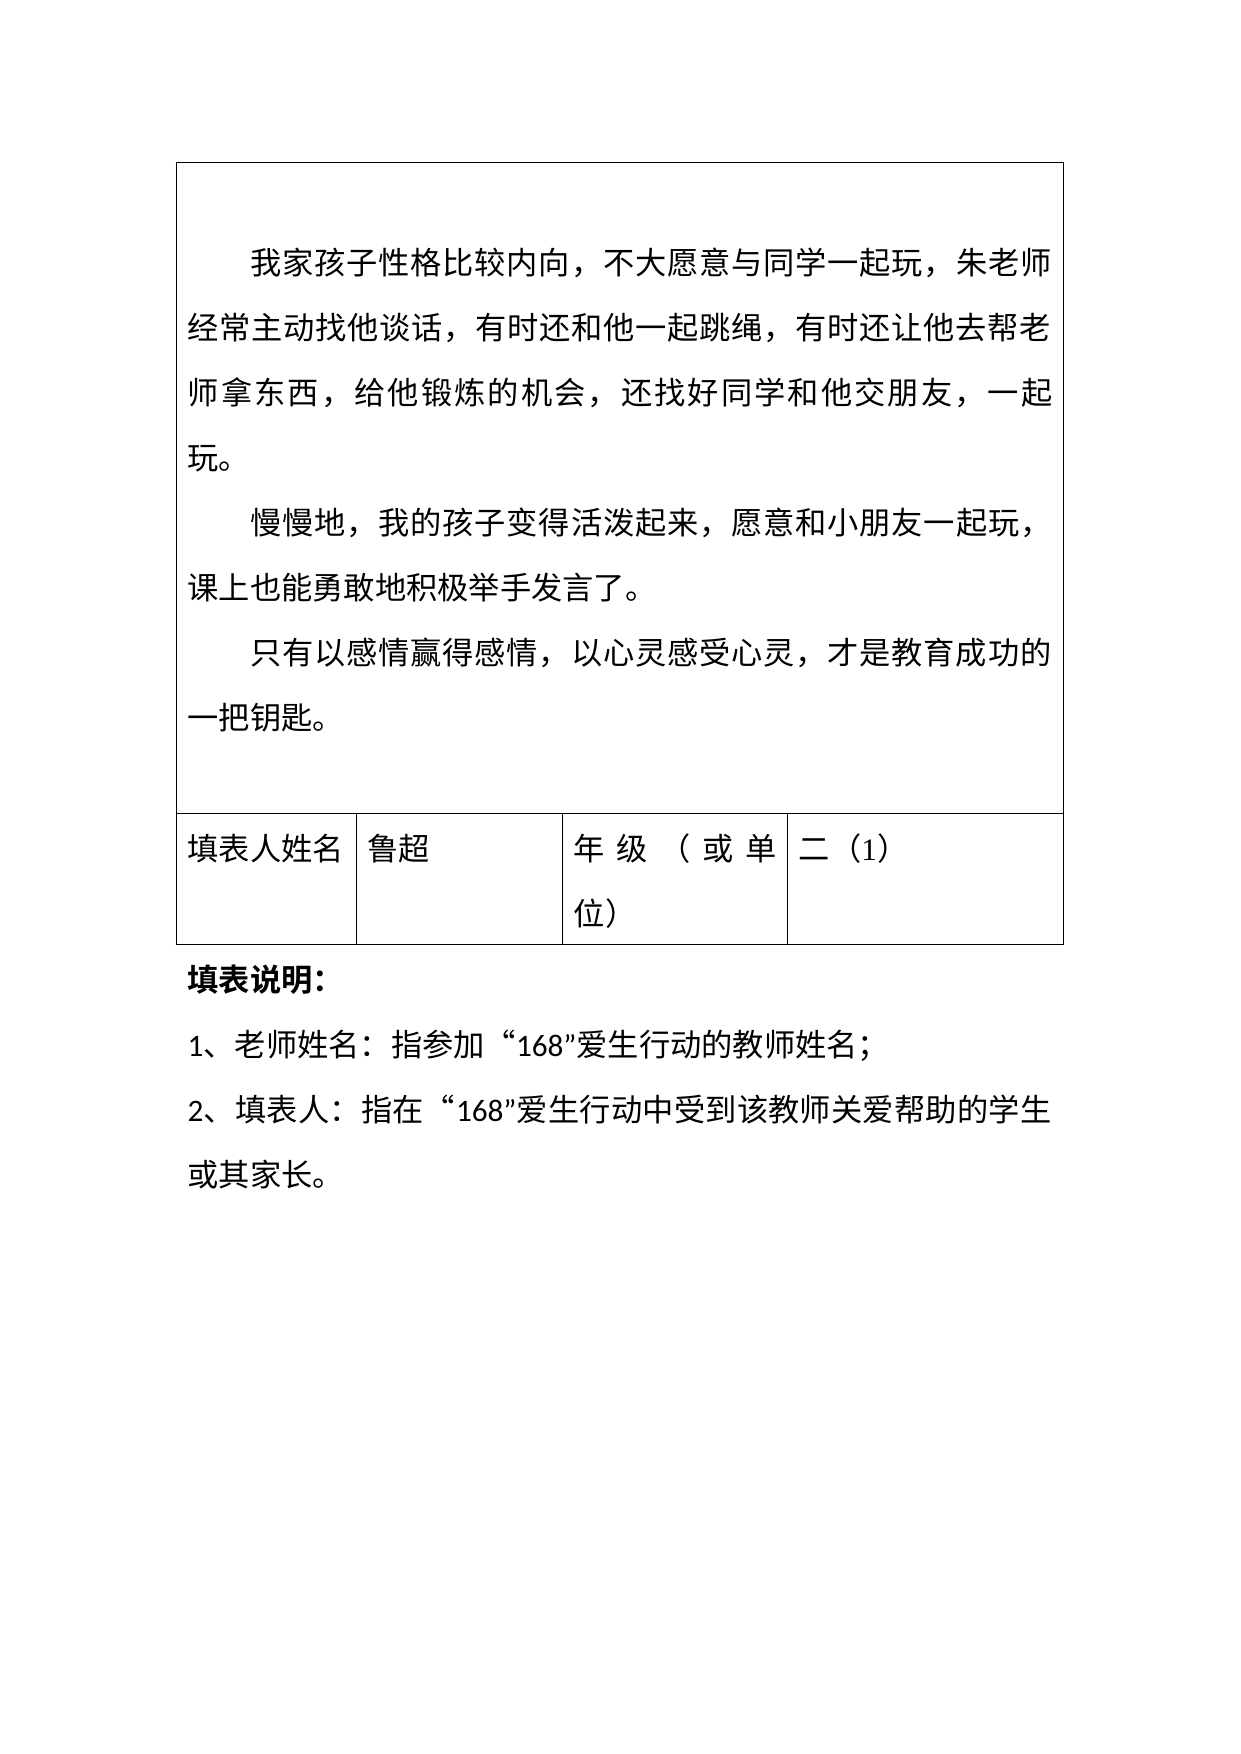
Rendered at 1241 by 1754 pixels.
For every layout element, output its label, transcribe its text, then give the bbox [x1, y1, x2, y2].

table_cell 填表人姓名 [177, 814, 356, 944]
table_cell 鲁超 [357, 814, 562, 944]
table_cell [177, 163, 1063, 813]
text 填表说明： [187, 945, 1053, 1010]
table_cell 年级（或单位） [563, 814, 787, 944]
text 1、老师姓名：指参加“168”爱生行动的教师姓名； [187, 1010, 1053, 1075]
table_cell 二（1） [788, 814, 1063, 944]
text 2、填表人：指在“168”爱生行动中受到该教师关爱帮助的学生或其家长。 [187, 1075, 1053, 1205]
